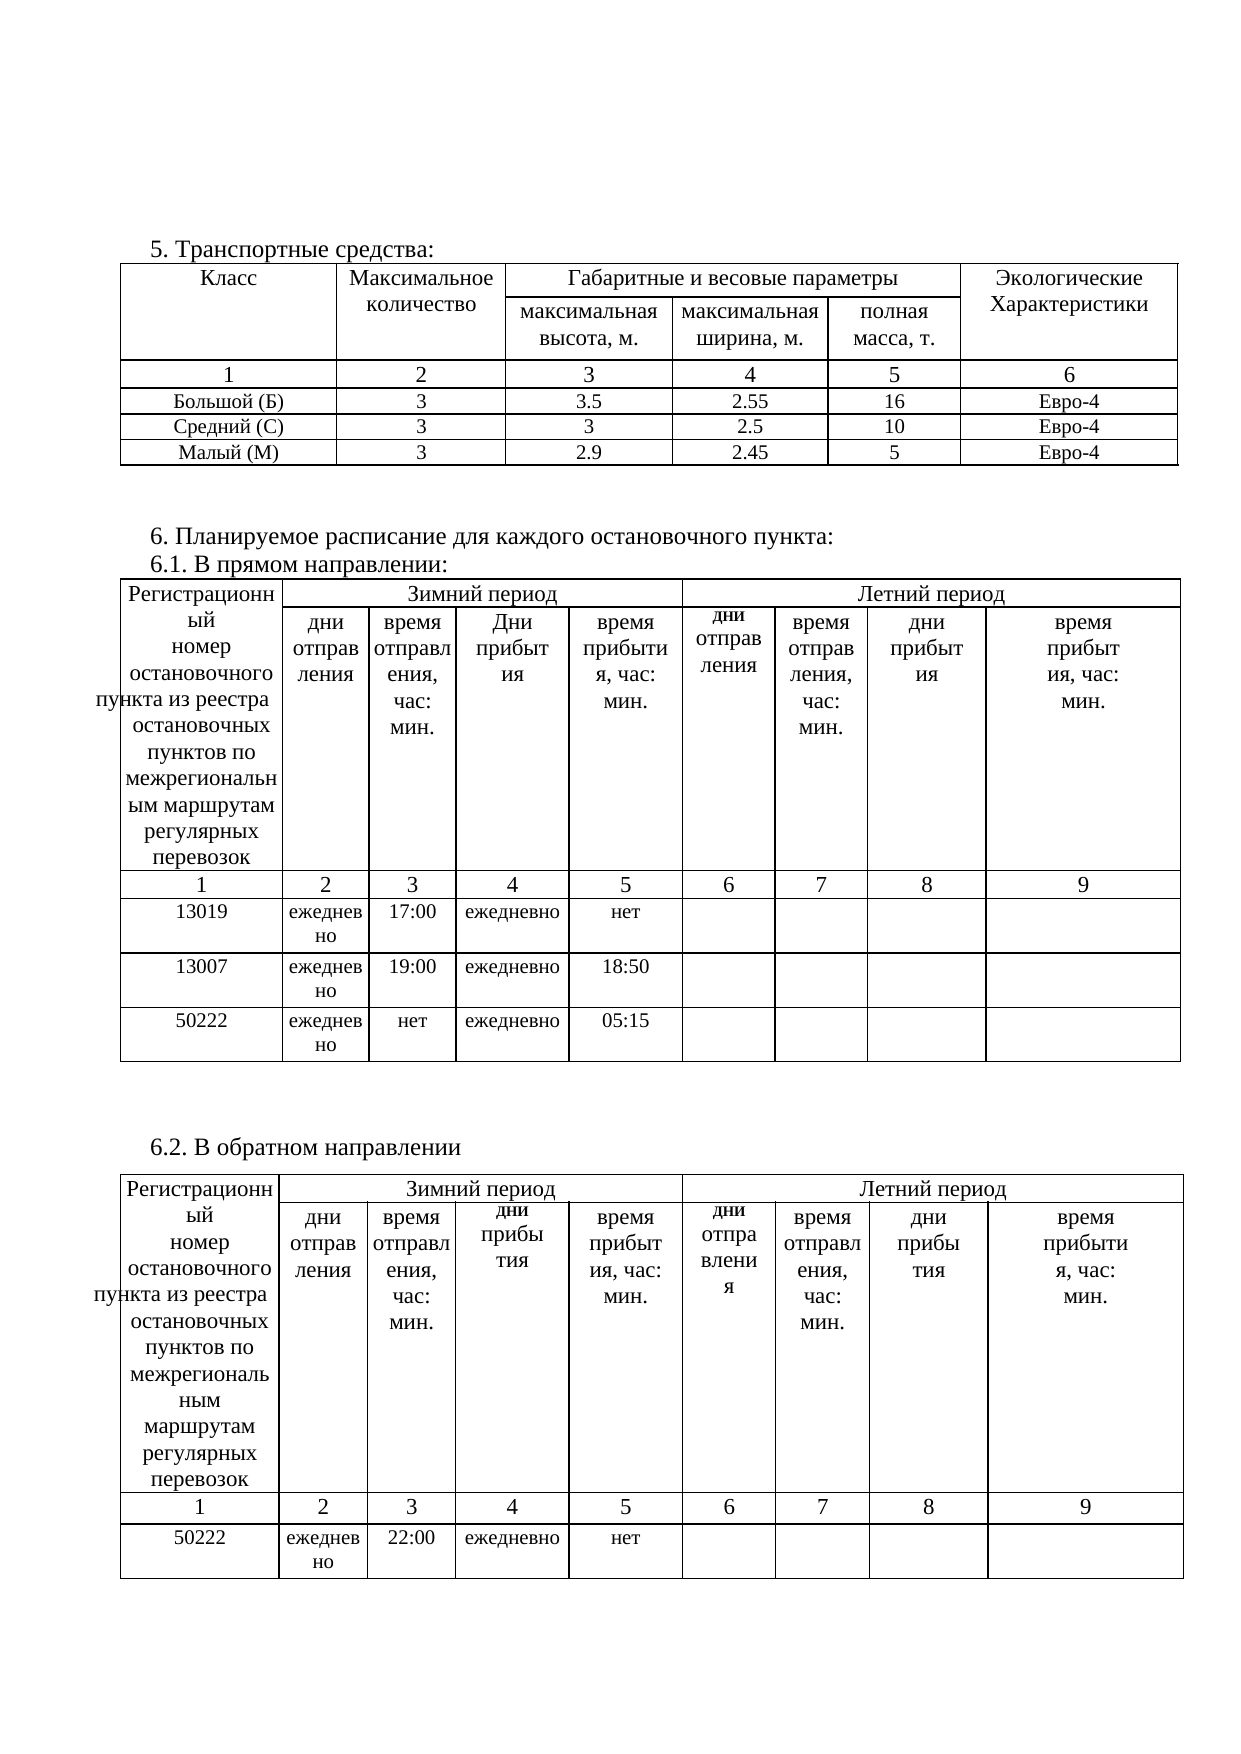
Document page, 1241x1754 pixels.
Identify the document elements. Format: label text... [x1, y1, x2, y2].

table_cell 18:50 [570, 954, 682, 1006]
text 6. Планируемое расписание для каждого остановочного пункта: [150, 521, 1090, 549]
table_cell [987, 954, 1180, 1006]
table_cell ежедневно [457, 954, 568, 1006]
table_cell 19:00 [370, 954, 455, 1006]
text 5. Транспортные средства: [150, 234, 1090, 263]
table_cell время прибыти я, час: мин. [570, 608, 682, 870]
table_cell дни прибы тия [870, 1203, 987, 1491]
table_header Максимальное количество [337, 264, 505, 359]
table_cell 2.5 [673, 415, 827, 438]
table_cell ДНИ отправ ления [683, 608, 774, 870]
table_cell 1 [121, 1493, 278, 1523]
table_cell 3 [368, 1493, 455, 1523]
table_cell 05:15 [570, 1008, 682, 1061]
table_cell Евро-4 [961, 440, 1177, 464]
table_cell 3 [370, 871, 455, 898]
table_cell 4 [457, 871, 568, 898]
table_cell [776, 1008, 867, 1061]
table_cell ДНИ отпра влени я [683, 1203, 775, 1491]
table_cell 13019 [121, 899, 282, 952]
table_cell [776, 1525, 869, 1578]
table_cell ежедневно [280, 1525, 367, 1578]
table_cell дни отправ ления [280, 1203, 367, 1491]
table_cell 2 [283, 871, 368, 898]
table_cell 2.55 [673, 389, 827, 413]
table_cell время отправл ения, час: мин. [368, 1203, 455, 1491]
table_cell 2.45 [673, 440, 827, 464]
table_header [121, 1175, 278, 1491]
table_cell [870, 1525, 987, 1578]
table_cell 5 [829, 361, 960, 387]
table_cell время отправл ения, час: мин. [776, 1203, 869, 1491]
table_cell [987, 899, 1180, 952]
table_cell ежедневно [456, 1525, 568, 1578]
table_cell 8 [870, 1493, 987, 1523]
table_cell [868, 1008, 985, 1061]
table_cell время прибыт ия, час: мин. [570, 1203, 682, 1491]
table_cell [683, 1525, 775, 1578]
table_cell 6 [961, 361, 1177, 387]
table_cell [776, 899, 867, 952]
table_cell [683, 954, 774, 1006]
table_cell дни прибыт ия [868, 608, 985, 870]
table_cell ежедневно [283, 954, 368, 1006]
table_cell максимальная высота, м. [506, 298, 672, 359]
table_cell время отправл ения, час: мин. [370, 608, 455, 870]
table_header Класс [121, 264, 336, 359]
table_cell 3 [337, 440, 505, 464]
table_cell [868, 954, 985, 1006]
table_cell максимальная ширина, м. [673, 298, 827, 359]
table_cell время прибыти я, час: мин. [989, 1203, 1183, 1491]
table_cell 3 [506, 415, 672, 438]
table_cell 9 [989, 1493, 1183, 1523]
table_cell 9 [987, 871, 1180, 898]
table_cell Евро-4 [961, 415, 1177, 438]
table_cell 5 [570, 871, 682, 898]
table_cell [987, 1008, 1180, 1061]
table_cell нет [570, 1525, 682, 1578]
table_cell Большой (Б) [121, 389, 336, 413]
table_cell время прибыт ия, час: мин. [987, 608, 1180, 870]
table_cell 6 [683, 871, 774, 898]
table_cell 16 [829, 389, 960, 413]
table_cell ДНИ прибы тия [456, 1203, 568, 1491]
table_header Летний период [683, 580, 1180, 606]
table_header Зимний период [283, 580, 682, 606]
table_cell 17:00 [370, 899, 455, 952]
table_cell Евро-4 [961, 389, 1177, 413]
table_cell 7 [776, 871, 867, 898]
table_cell 2 [337, 361, 505, 387]
text 6.2. В обратном направлении [150, 1132, 1090, 1161]
table_cell [683, 1008, 774, 1061]
table_cell 50222 [121, 1525, 278, 1578]
table_cell 3 [337, 415, 505, 438]
table_cell ежедневно [457, 899, 568, 952]
table_header Зимний период [280, 1175, 682, 1201]
table_header Регистрационный номер остановочного пункта из реестра остановочных пунктов по межрегиональным маршрутам регулярных перевозок [121, 580, 282, 870]
table_cell 1 [121, 361, 336, 387]
table_cell Средний (С) [121, 415, 336, 438]
table_cell [683, 899, 774, 952]
table_cell 5 [570, 1493, 682, 1523]
table_cell Дни прибыт ия [457, 608, 568, 870]
table_header Экологические Характеристики [961, 264, 1177, 359]
table_cell 3.5 [506, 389, 672, 413]
table_cell 13007 [121, 954, 282, 1006]
table_cell 3 [506, 361, 672, 387]
table_header Летний период [683, 1175, 1183, 1201]
table_cell 1 [121, 871, 282, 898]
table_cell 2 [280, 1493, 367, 1523]
table_cell 6 [683, 1493, 775, 1523]
text 6.1. В прямом направлении: [150, 549, 1090, 578]
table_cell время отправ ления, час: мин. [776, 608, 867, 870]
table_cell 4 [673, 361, 827, 387]
table_cell [868, 899, 985, 952]
table_cell Малый (М) [121, 440, 336, 464]
table_cell [989, 1525, 1183, 1578]
table_cell ежедневно [283, 899, 368, 952]
table_cell нет [570, 899, 682, 952]
table_cell 3 [337, 389, 505, 413]
table_cell дни отправ ления [283, 608, 368, 870]
table_cell 4 [456, 1493, 568, 1523]
table_cell 8 [868, 871, 985, 898]
table_cell 5 [829, 440, 960, 464]
table_cell ежедневно [283, 1008, 368, 1061]
table_cell 7 [776, 1493, 869, 1523]
table_cell 2.9 [506, 440, 672, 464]
table_cell [776, 954, 867, 1006]
table_header Габаритные и весовые параметры [506, 264, 960, 296]
table_cell нет [370, 1008, 455, 1061]
table_cell 50222 [121, 1008, 282, 1061]
table_cell ежедневно [457, 1008, 568, 1061]
table_cell 10 [829, 415, 960, 438]
table_cell полная масса, т. [829, 298, 960, 359]
table_cell 22:00 [368, 1525, 455, 1578]
